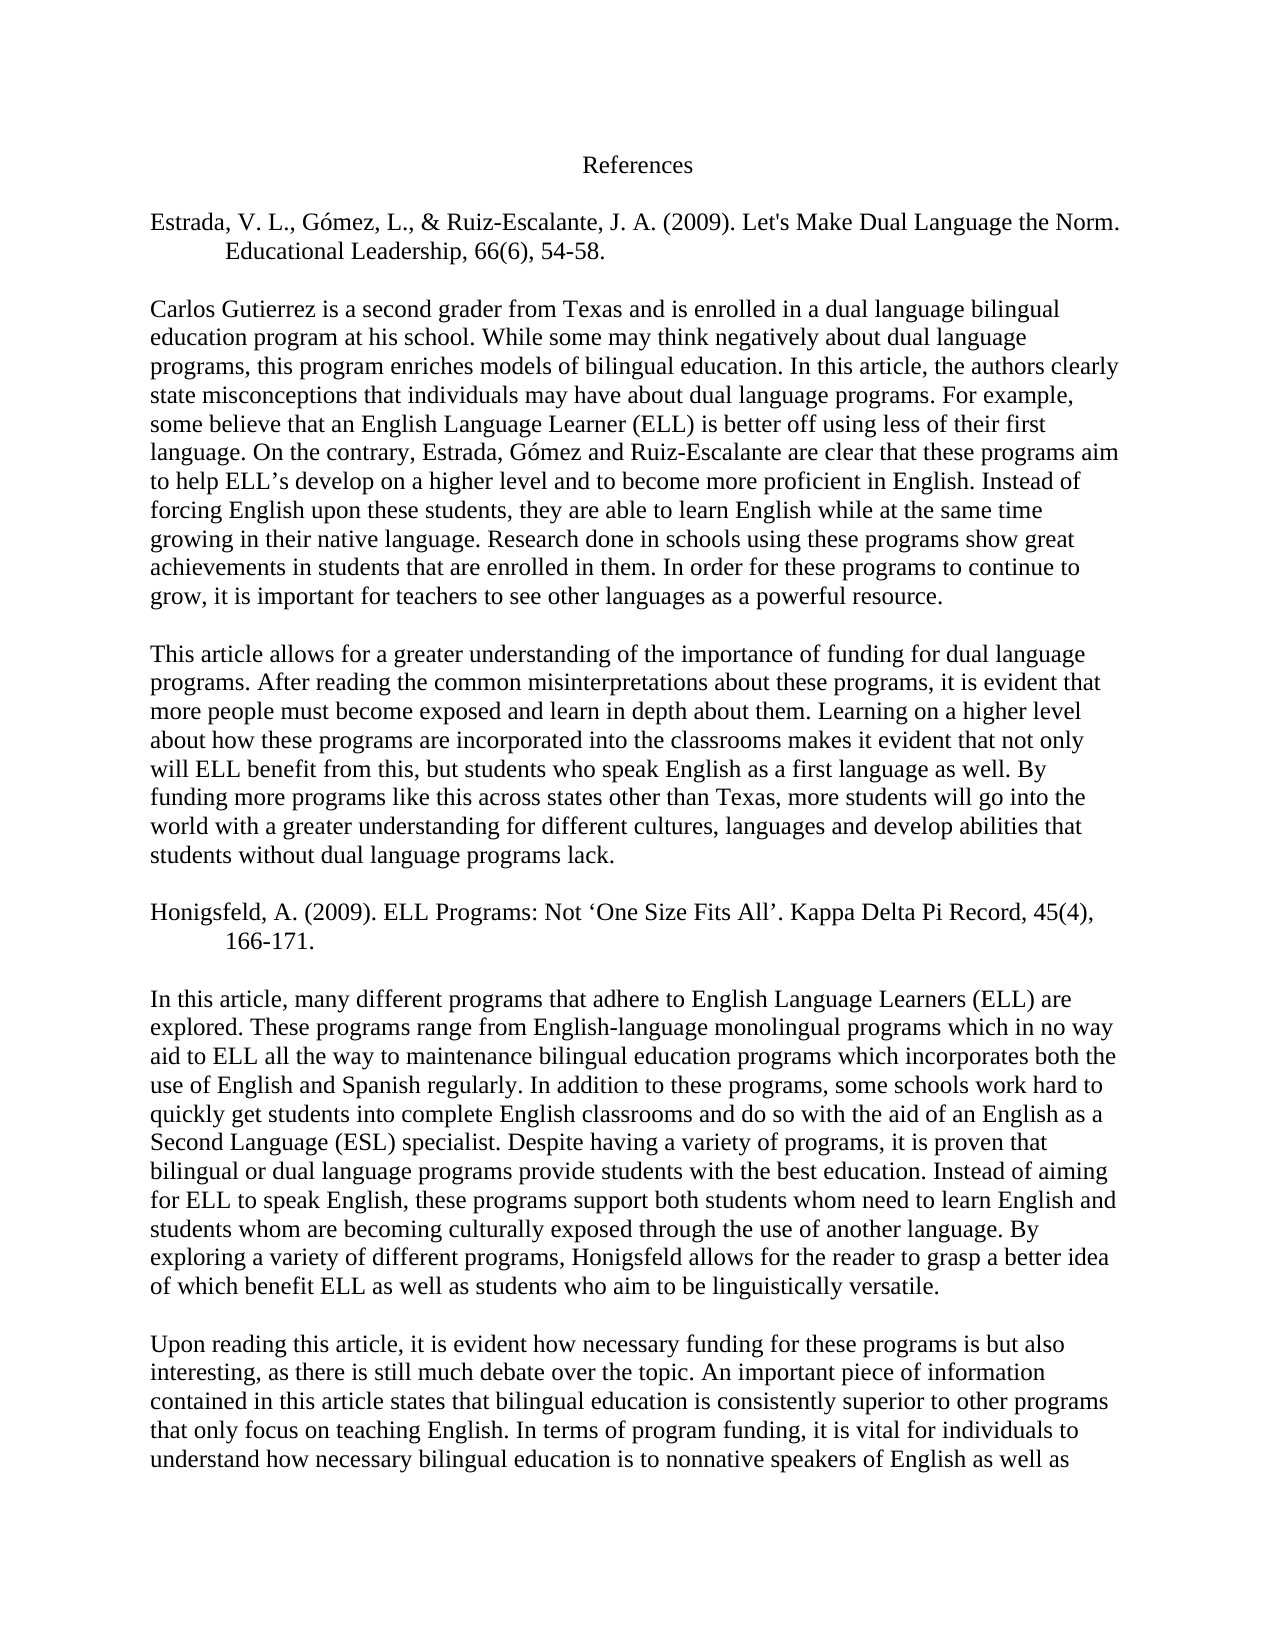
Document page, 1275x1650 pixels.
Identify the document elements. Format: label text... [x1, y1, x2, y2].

text Carlos Gutierrez is a second grader from Texas and is enrolled in a dual language bilingual education program at his school. While some may think negatively about dual language programs, this program enriches models of bilingual education. In this article, the authors clearly state misconceptions that individuals may have about dual language programs. For example, some believe that an English Language Learner (ELL) is better off using less of their first language. On the contrary, Estrada, Gómez and Ruiz-Escalante are clear that these programs aim to help ELL’s develop on a higher level and to become more proficient in English. Instead of forcing English upon these students, they are able to learn English while at the same time growing in their native language. Research done in schools using these programs show great achievements in students that are enrolled in them. In order for these programs to continue to grow, it is important for teachers to see other languages as a powerful resource. [150, 294, 1125, 610]
text Estrada, V. L., Gómez, L., & Ruiz-Escalante, J. A. (2009). Let's Make Dual Language the Norm. [150, 207, 1125, 236]
text 166-171. [150, 926, 1125, 955]
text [150, 1329, 1125, 1472]
text Educational Leadership, 66(6), 54-58. [150, 236, 1125, 265]
text This article allows for a greater understanding of the importance of funding for dual language programs. After reading the common misinterpretations about these programs, it is evident that more people must become exposed and learn in depth about them. Learning on a higher level about how these programs are incorporated into the classrooms makes it evident that not only will ELL benefit from this, but students who speak English as a first language as well. By funding more programs like this across states other than Texas, more students will go into the world with a greater understanding for different cultures, languages and develop abilities that students without dual language programs lack. [150, 639, 1125, 869]
text References [150, 150, 1125, 179]
text In this article, many different programs that adhere to English Language Learners (ELL) are explored. These programs range from English-language monolingual programs which in no way aid to ELL all the way to maintenance bilingual education programs which incorporates both the use of English and Spanish regularly. In addition to these programs, some schools work hard to quickly get students into complete English classrooms and do so with the aid of an English as a Second Language (ESL) specialist. Despite having a variety of programs, it is proven that bilingual or dual language programs provide students with the best education. Instead of aiming for ELL to speak English, these programs support both students whom need to learn English and students whom are becoming culturally exposed through the use of another language. By exploring a variety of different programs, Honigsfeld allows for the reader to grasp a better idea of which benefit ELL as well as students who aim to be linguistically versatile. [150, 984, 1125, 1300]
text Honigsfeld, A. (2009). ELL Programs: Not ‘One Size Fits All’. Kappa Delta Pi Record, 45(4), [150, 897, 1125, 926]
